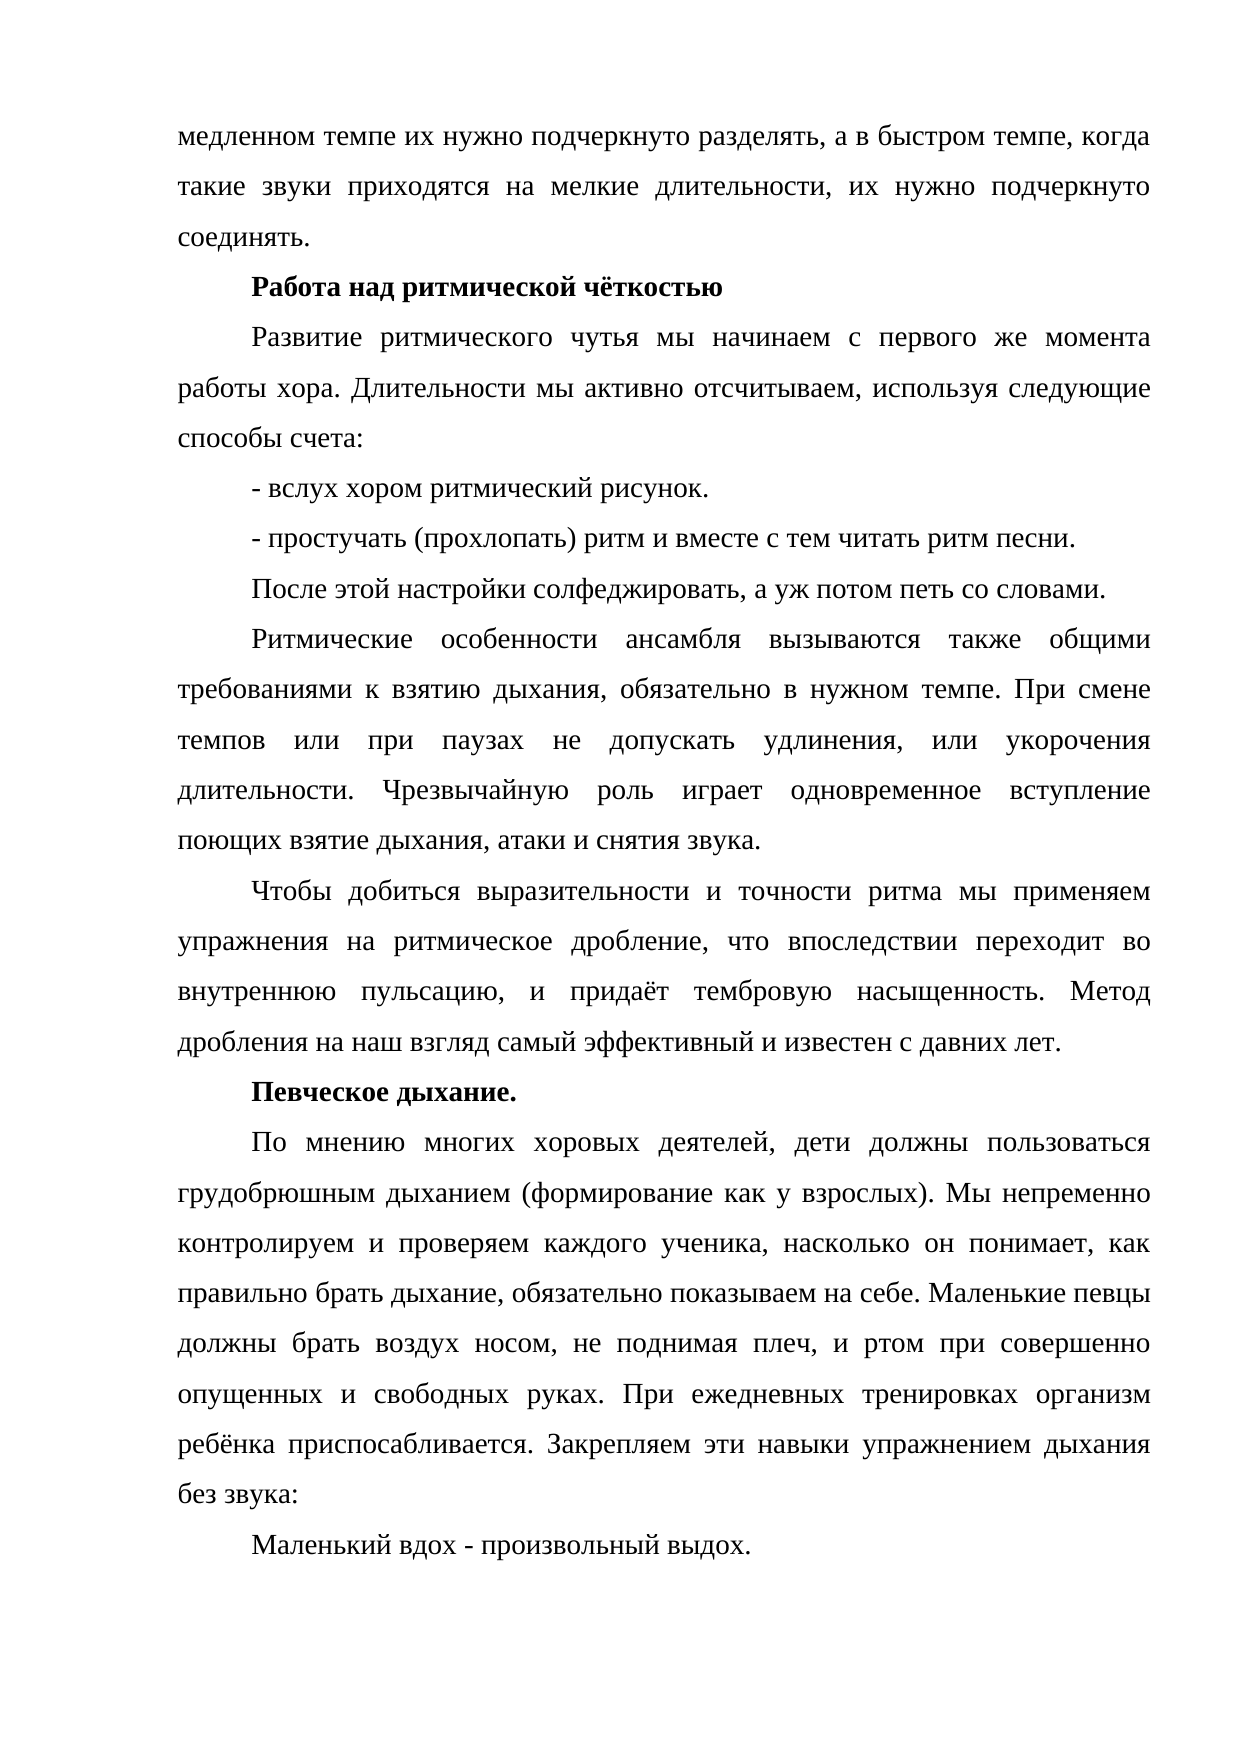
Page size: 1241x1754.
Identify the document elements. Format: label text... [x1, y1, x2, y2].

text - простучать (прохлопать) ритм и вместе с тем читать ритм песни. [177, 521, 1152, 554]
text - вслух хором ритмический рисунок. [177, 470, 1152, 504]
text Певческое дыхание. [177, 1074, 1152, 1108]
text По мнению многих хоровых деятелей, дети должны пользоваться грудобрюшным дыханием (формирование как у взрослых). Мы непременно контролируем и проверяем каждого ученика, насколько он понимает, как правильно брать дыхание, обязательно показываем на себе. Маленькие певцы должны брать воздух носом, не поднимая плеч, и ртом при совершенно опущенных и свободных руках. При ежедневных тренировках организм ребёнка приспосабливается. Закрепляем эти навыки упражнением дыхания без звука: [177, 1124, 1152, 1510]
text Ритмические особенности ансамбля вызываются также общими требованиями к взятию дыхания, обязательно в нужном темпе. При смене темпов или при паузах не допускать удлинения, или укорочения длительности. Чрезвычайную роль играет одновременное вступление поющих взятие дыхания, атаки и снятия звука. [177, 621, 1152, 856]
text После этой настройки солфеджировать, а уж потом петь со словами. [177, 571, 1152, 604]
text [177, 118, 1152, 252]
text Развитие ритмического чутья мы начинаем с первого же момента работы хора. Длительности мы активно отсчитываем, используя следующие способы счета: [177, 319, 1152, 453]
text Чтобы добиться выразительности и точности ритма мы применяем упражнения на ритмическое дробление, что впоследствии переходит во внутреннюю пульсацию, и придаёт тембровую насыщенность. Метод дробления на наш взгляд самый эффективный и известен с давних лет. [177, 873, 1152, 1057]
text Маленький вдох - произвольный выдох. [177, 1527, 1152, 1560]
subtitle Работа над ритмической чёткостью [177, 269, 1152, 303]
